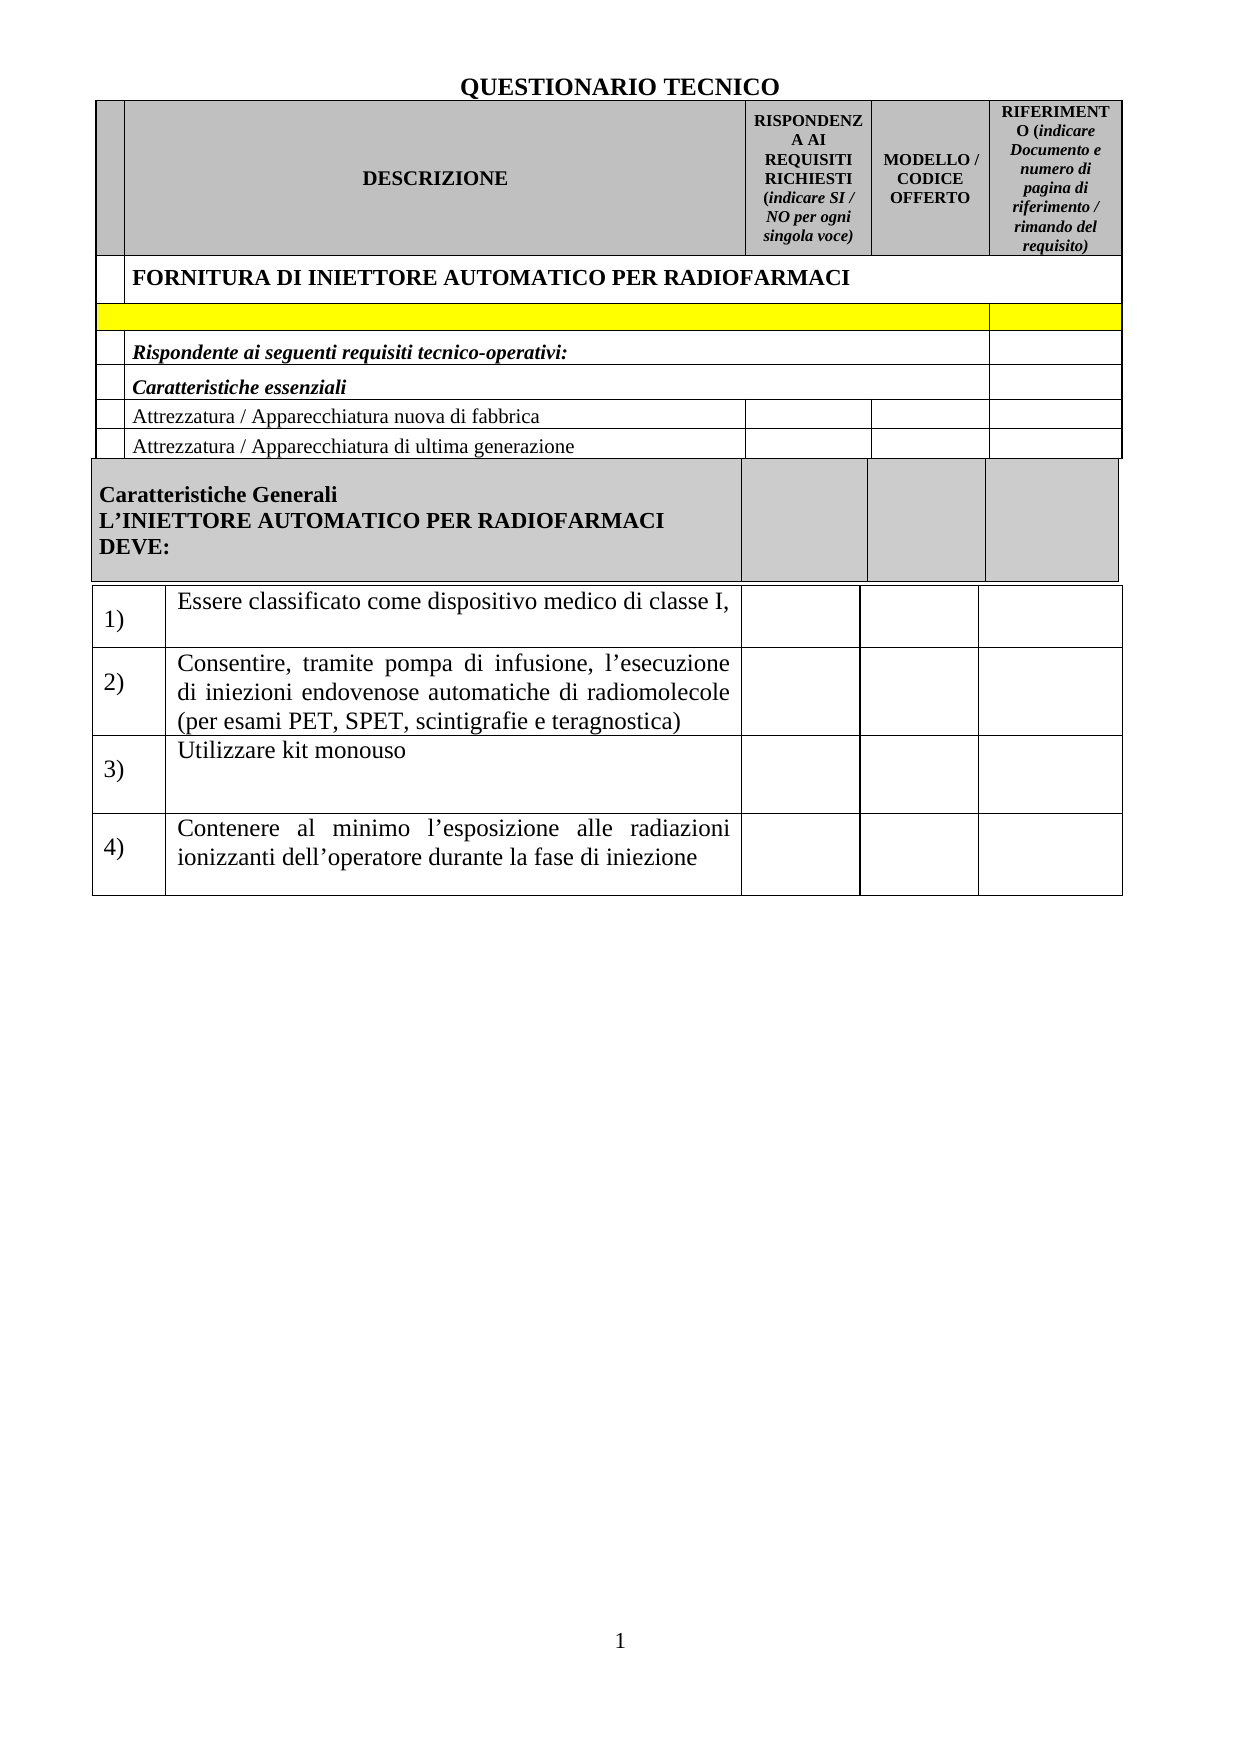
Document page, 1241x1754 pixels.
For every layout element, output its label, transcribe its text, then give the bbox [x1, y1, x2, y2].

table_header [93, 586, 165, 647]
table_cell [868, 459, 985, 581]
table_cell [742, 459, 867, 581]
table_cell Rispondente ai seguenti requisiti tecnico-operativi: [125, 331, 989, 364]
table_cell [742, 648, 859, 734]
table_cell [93, 814, 165, 895]
table_header [861, 586, 978, 647]
table_cell [97, 304, 989, 330]
table_cell Contenere al minimo l’esposizione alle radiazioni ionizzanti dell’operatore durante la fase di iniezione [166, 814, 741, 895]
table_header [97, 101, 124, 255]
table_header RIFERIMENTO (indicare Documento e numero di pagina di riferimento / rimando del requisito) [990, 101, 1121, 255]
table_cell [97, 256, 124, 302]
table_cell [990, 365, 1121, 399]
table_cell [990, 429, 1121, 458]
table_cell [872, 400, 989, 428]
table_cell [990, 304, 1121, 330]
table_cell [979, 648, 1122, 734]
table_cell [861, 736, 978, 812]
table_cell [746, 400, 871, 428]
table_cell Caratteristiche Generali L’INIETTORE AUTOMATICO PER RADIOFARMACI DEVE: [92, 459, 741, 581]
table_header RISPONDENZA AI REQUISITI RICHIESTI (indicare SI / NO per ogni singola voce) [746, 101, 871, 255]
table_cell Attrezzatura / Apparecchiatura di ultima generazione [125, 429, 745, 458]
table_cell [872, 429, 989, 458]
table_cell [746, 429, 871, 458]
table_header [979, 586, 1122, 647]
table_cell [93, 736, 165, 812]
table_cell [979, 736, 1122, 812]
table_cell [861, 648, 978, 734]
table_cell Consentire, tramite pompa di infusione, l’esecuzione di iniezioni endovenose automatiche di radiomolecole (per esami PET, SPET, scintigrafie e teragnostica) [166, 648, 741, 734]
table_cell [742, 814, 859, 895]
table_cell [979, 814, 1122, 895]
table_header [742, 586, 859, 647]
table_header Essere classificato come dispositivo medico di classe I, [166, 586, 741, 647]
table_cell [990, 400, 1121, 428]
table_cell FORNITURA DI INIETTORE AUTOMATICO PER RADIOFARMACI [125, 256, 1121, 302]
table_cell [93, 648, 165, 734]
table_cell [742, 736, 859, 812]
text QUESTIONARIO TECNICO [118, 72, 1122, 100]
table_cell [986, 459, 1118, 581]
table_cell Attrezzatura / Apparecchiatura nuova di fabbrica [125, 400, 745, 428]
table_cell Utilizzare kit monouso [166, 736, 741, 812]
table_cell [97, 429, 124, 458]
table_cell [861, 814, 978, 895]
table_cell [97, 365, 124, 399]
table_cell [97, 331, 124, 364]
table_header MODELLO / CODICE OFFERTO [872, 101, 989, 255]
table_cell [990, 331, 1121, 364]
table_header DESCRIZIONE [125, 101, 745, 255]
table_cell [97, 400, 124, 428]
table_cell Caratteristiche essenziali [125, 365, 989, 399]
